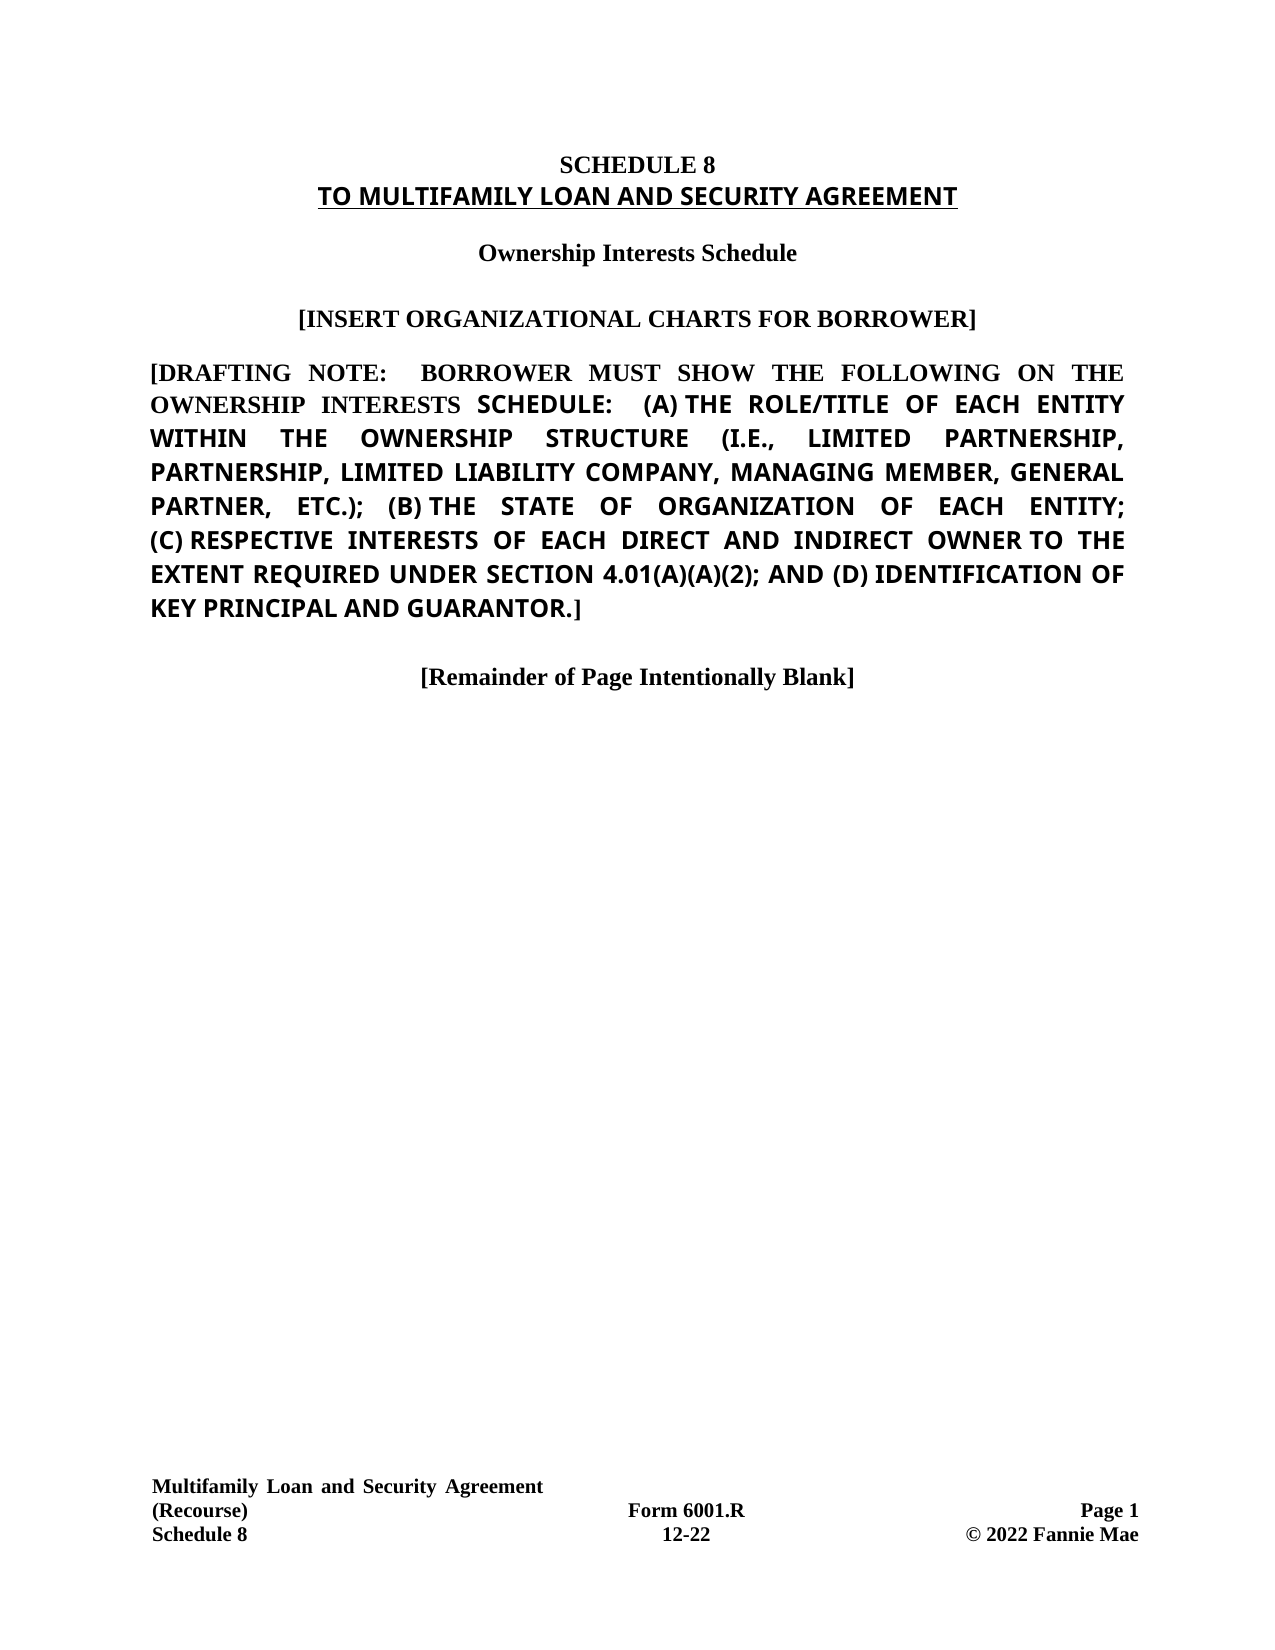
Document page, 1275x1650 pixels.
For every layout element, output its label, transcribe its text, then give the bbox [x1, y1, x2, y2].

text [Remainder of Page Intentionally Blank] [150, 662, 1125, 691]
text Ownership Interests Schedule [150, 238, 1125, 267]
list TO MULTIFAMILY LOAN AND SECURITY AGREEMENT [150, 179, 1125, 213]
text SCHEDULE 8 [150, 150, 1125, 179]
text [DRAFTING NOTE: BORROWER MUST SHOW THE FOLLOWING ON THE OWNERSHIP INTERESTS SCHEDULE: (a) the role/title of each entity within the ownership structure (i.e., limited partnership, partnership, limited liability company, managing member, GENERAL PARTNER, etc.); (b) the state of organization of each entity; (c) RESPECTiVE INTERESTS of EACH DIRECT AND INDIRECT OWNER to the extent required under Section 4.01(a)(2); and (d) identification of Key Principal and Guarantor.] [150, 358, 1125, 625]
text [INSERT ORGANIZATIONAL CHARTS FOR BORROWER] [150, 304, 1125, 333]
